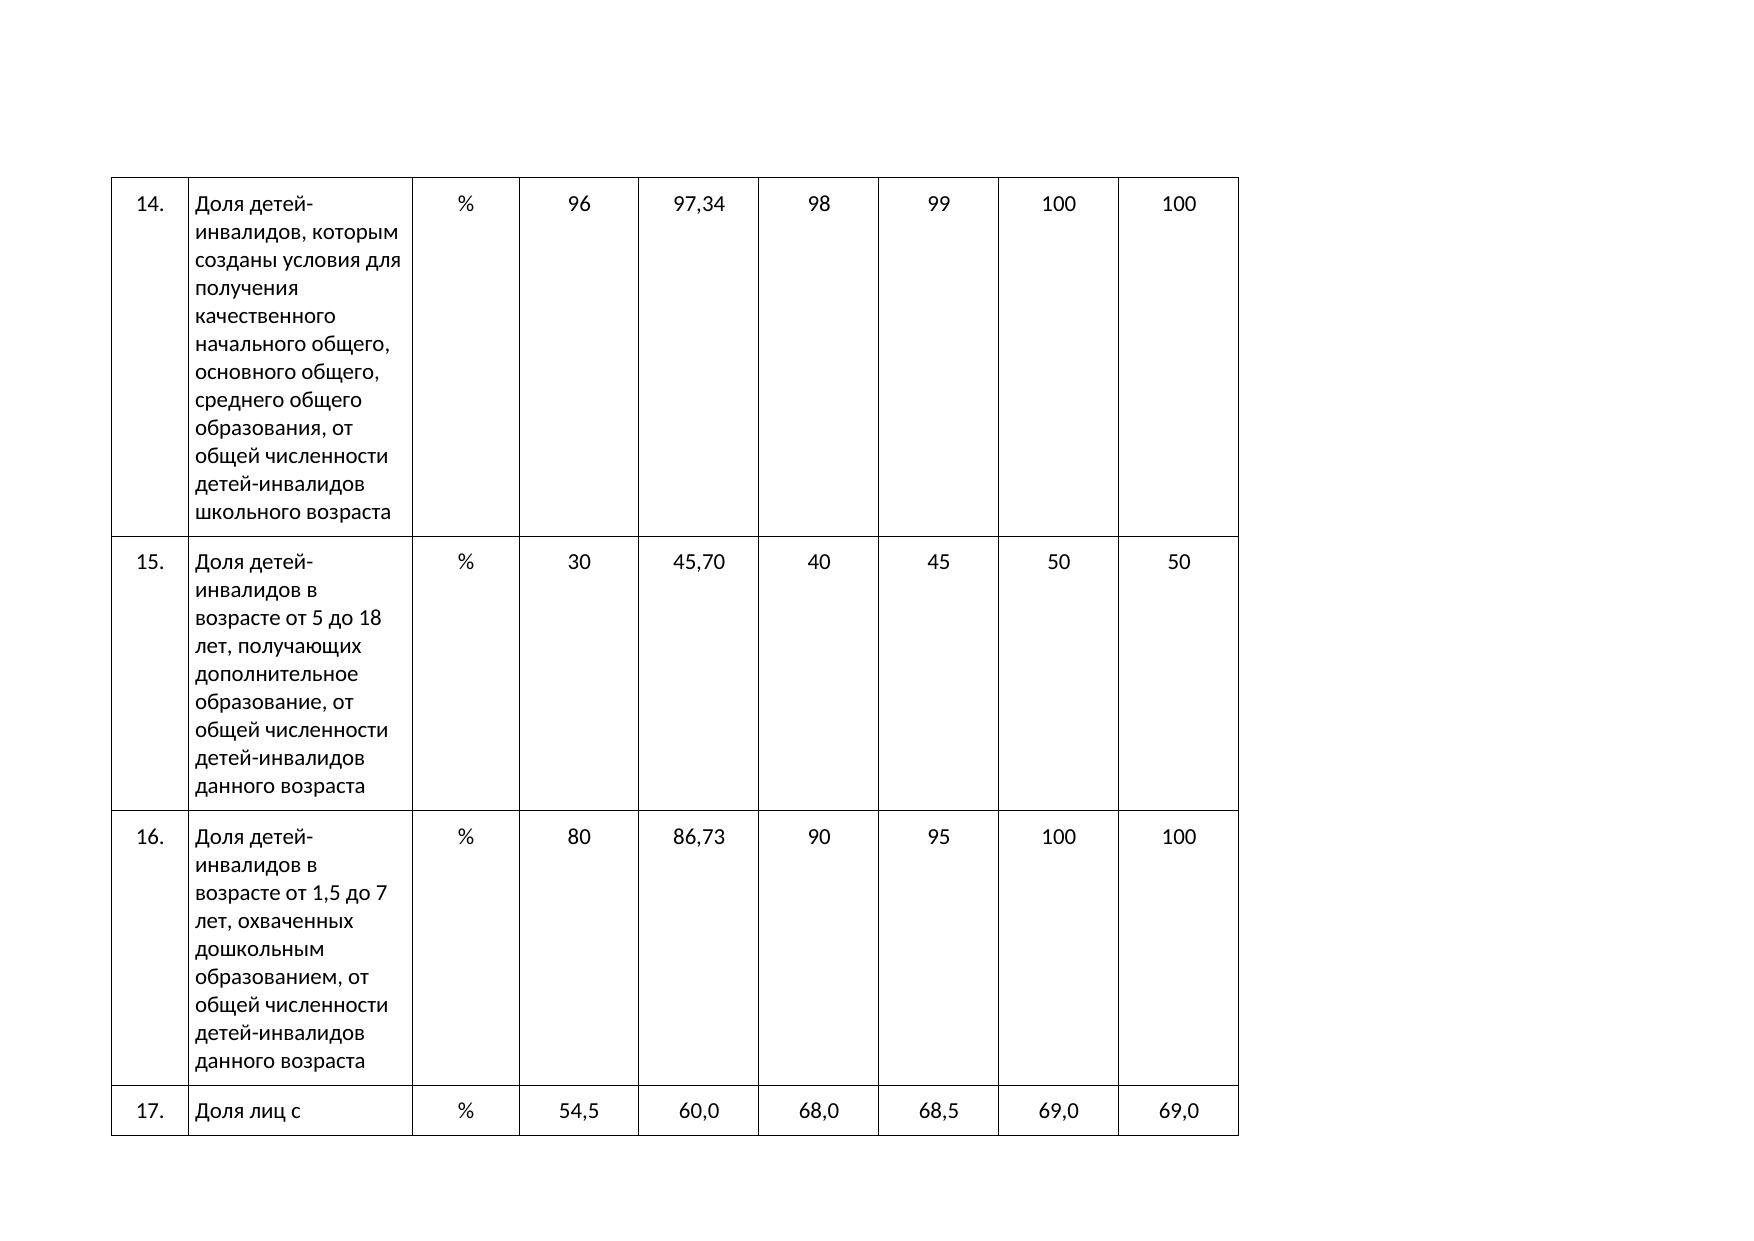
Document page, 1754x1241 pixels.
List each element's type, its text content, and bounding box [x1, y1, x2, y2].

table_cell 90 [759, 811, 878, 1085]
table_cell 15. [112, 537, 188, 810]
table_cell 98 [759, 178, 878, 536]
table_cell 45,70 [639, 537, 758, 810]
table_cell Доля детей-инвалидов в возрасте от 1,5 до 7 лет, охваченных дошкольным образованием, от общей численности детей-инвалидов данного возраста [189, 811, 412, 1085]
table_cell 69,0 [1119, 1086, 1238, 1135]
table_cell 100 [999, 178, 1118, 536]
table_cell Доля детей-инвалидов, которым созданы условия для получения качественного начального общего, основного общего, среднего общего образования, от общей численности детей-инвалидов школьного возраста [189, 178, 412, 536]
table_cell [189, 1086, 412, 1135]
table_cell 16. [112, 811, 188, 1085]
table_cell 14. [112, 178, 188, 536]
table_cell 99 [879, 178, 998, 536]
table_cell 30 [520, 537, 638, 810]
table_cell 68,0 [759, 1086, 878, 1135]
table_cell % [413, 1086, 519, 1135]
table_cell 86,73 [639, 811, 758, 1085]
table_cell 68,5 [879, 1086, 998, 1135]
table_cell % [413, 811, 519, 1085]
table_cell 17. [112, 1086, 188, 1135]
table_cell 50 [999, 537, 1118, 810]
table_cell 40 [759, 537, 878, 810]
table_cell % [413, 178, 519, 536]
table_cell 50 [1119, 537, 1238, 810]
table_cell % [413, 537, 519, 810]
table_cell 54,5 [520, 1086, 638, 1135]
table_cell 69,0 [999, 1086, 1118, 1135]
table_cell 97,34 [639, 178, 758, 536]
table_cell Доля детей-инвалидов в возрасте от 5 до 18 лет, получающих дополнительное образование, от общей численности детей-инвалидов данного возраста [189, 537, 412, 810]
table_cell 80 [520, 811, 638, 1085]
table_cell 100 [1119, 178, 1238, 536]
table_cell 45 [879, 537, 998, 810]
table_cell 96 [520, 178, 638, 536]
table_cell 100 [1119, 811, 1238, 1085]
table_cell 100 [999, 811, 1118, 1085]
table_cell 95 [879, 811, 998, 1085]
table_cell 60,0 [639, 1086, 758, 1135]
